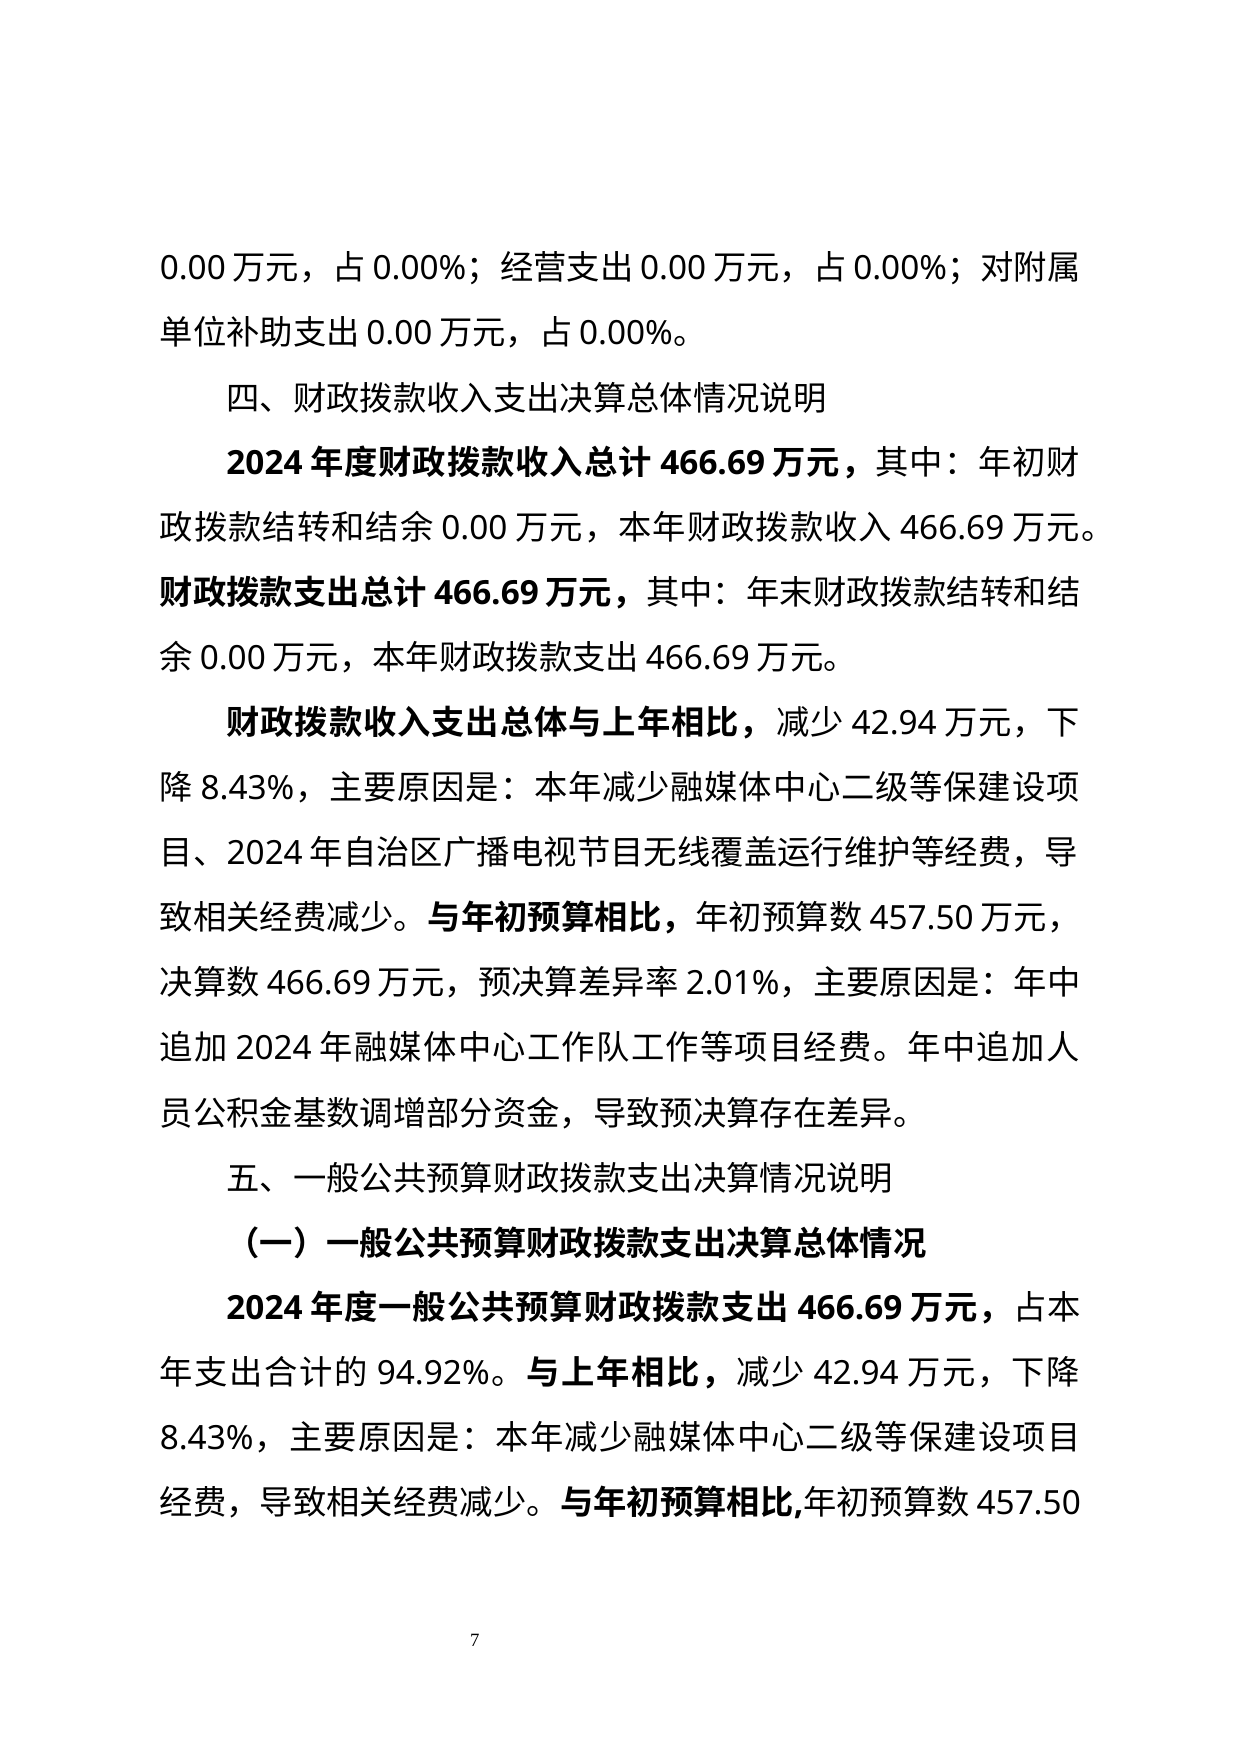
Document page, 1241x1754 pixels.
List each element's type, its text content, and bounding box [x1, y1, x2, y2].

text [159, 1273, 1081, 1533]
text （一）一般公共预算财政拨款支出决算总体情况 [159, 1208, 1081, 1273]
text 五、一般公共预算财政拨款支出决算情况说明 [159, 1143, 1081, 1208]
text 2024年度财政拨款收入总计466.69万元，其中：年初财政拨款结转和结余0.00万元，本年财政拨款收入466.69万元。财政拨款支出总计466.69万元，其中：年末财政拨款结转和结余0.00万元，本年财政拨款支出466.69万元。 [159, 428, 1081, 688]
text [159, 233, 1081, 363]
text 财政拨款收入支出总体与上年相比，减少42.94万元，下降8.43%，主要原因是：本年减少融媒体中心二级等保建设项目、2024年自治区广播电视节目无线覆盖运行维护等经费，导致相关经费减少。与年初预算相比，年初预算数457.50万元，决算数466.69万元，预决算差异率2.01%，主要原因是：年中追加2024年融媒体中心工作队工作等项目经费。年中追加人员公积金基数调增部分资金，导致预决算存在差异。 [159, 688, 1081, 1143]
text 四、财政拨款收入支出决算总体情况说明 [159, 363, 1081, 428]
